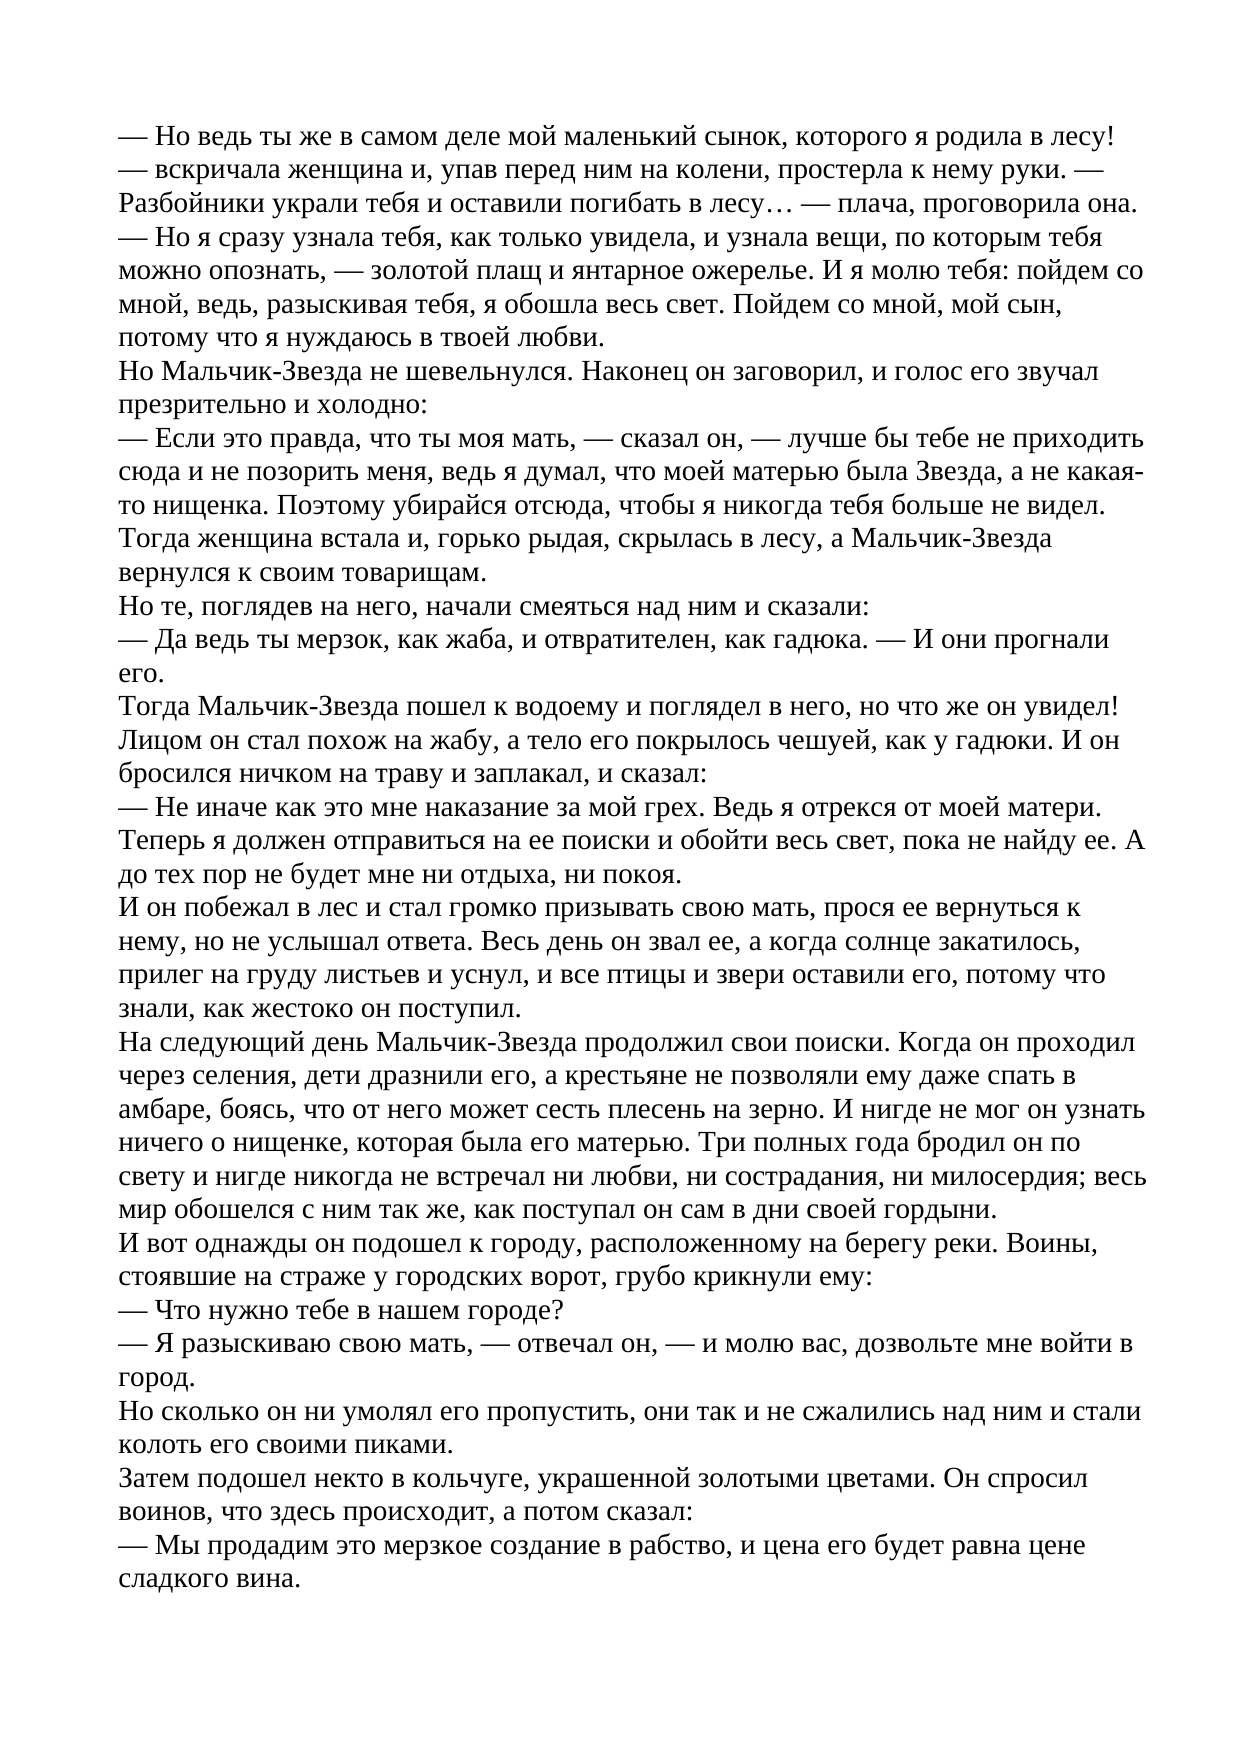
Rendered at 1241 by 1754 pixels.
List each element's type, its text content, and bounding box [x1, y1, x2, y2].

text — Да ведь ты мерзок, как жаба, и отвратителен, как гадюка. — И они прогнали его. [118, 621, 1152, 688]
text — Мы продадим это мерзкое создание в рабство, и цена его будет равна цене сладкого вина. [118, 1527, 1152, 1594]
text Но Мальчик-Звезда не шевельнулся. Наконец он заговорил, и голос его звучал презрительно и холодно: [118, 353, 1152, 420]
text — Я разыскиваю свою мать, — отвечал он, — и молю вас, дозвольте мне войти в город. [118, 1326, 1152, 1393]
text И вот однажды он подошел к городу, расположенному на берегу реки. Воины, стоявшие на страже у городских ворот, грубо крикнули ему: [118, 1225, 1152, 1292]
text Тогда Мальчик-Звезда пошел к водоему и поглядел в него, но что же он увидел! Лицом он стал похож на жабу, а тело его покрылось чешуей, как у гадюки. И он бросился ничком на траву и заплакал, и сказал: [118, 688, 1152, 789]
text И он побежал в лес и стал громко призывать свою мать, прося ее вернуться к нему, но не услышал ответа. Весь день он звал ее, а когда солнце закатилось, прилег на груду листьев и уснул, и все птицы и звери оставили его, потому что знали, как жестоко он поступил. [118, 889, 1152, 1024]
text На следующий день Мальчик-Звезда продолжил свои поиски. Когда он проходил через селения, дети дразнили его, а крестьяне не позволяли ему даже спать в амбаре, боясь, что от него может сесть плесень на зерно. И нигде не мог он узнать ничего о нищенке, которая была его матерью. Три полных года бродил он по свету и нигде никогда не встречал ни любви, ни сострадания, ни милосердия; весь мир обошелся с ним так же, как поступал он сам в дни своей гордыни. [118, 1024, 1152, 1225]
text Затем подошел некто в кольчуге, украшенной золотыми цветами. Он спросил воинов, что здесь происходит, а потом сказал: [118, 1460, 1152, 1527]
text Тогда женщина встала и, горько рыдая, скрылась в лесу, а Мальчик-Звезда вернулся к своим товарищам. [118, 521, 1152, 588]
text — Не иначе как это мне наказание за мой грех. Ведь я отрекся от моей матери. Теперь я должен отправиться на ее поиски и обойти весь свет, пока не найду ее. А до тех пор не будет мне ни отдыха, ни покоя. [118, 789, 1152, 889]
text Но сколько он ни умолял его пропустить, они так и не сжалились над ним и стали колоть его своими пиками. [118, 1393, 1152, 1460]
text — Если это правда, что ты моя мать, — сказал он, — лучше бы тебе не приходить сюда и не позорить меня, ведь я думал, что моей матерью была Звезда, а не какая-то нищенка. Поэтому убирайся отсюда, чтобы я никогда тебя больше не видел. [118, 420, 1152, 521]
text Но те, поглядев на него, начали смеяться над ним и сказали: [118, 588, 1152, 621]
text — Но ведь ты же в самом деле мой маленький сынок, которого я родила в лесу! — вскричала женщина и, упав перед ним на колени, простерла к нему руки. — Разбойники украли тебя и оставили погибать в лесу… — плача, проговорила она. — Но я сразу узнала тебя, как только увидела, и узнала вещи, по которым тебя можно опознать, — золотой плащ и янтарное ожерелье. И я молю тебя: пойдем со мной, ведь, разыскивая тебя, я обошла весь свет. Пойдем со мной, мой сын, потому что я нуждаюсь в твоей любви. [118, 118, 1152, 353]
text — Что нужно тебе в нашем городе? [118, 1292, 1152, 1326]
